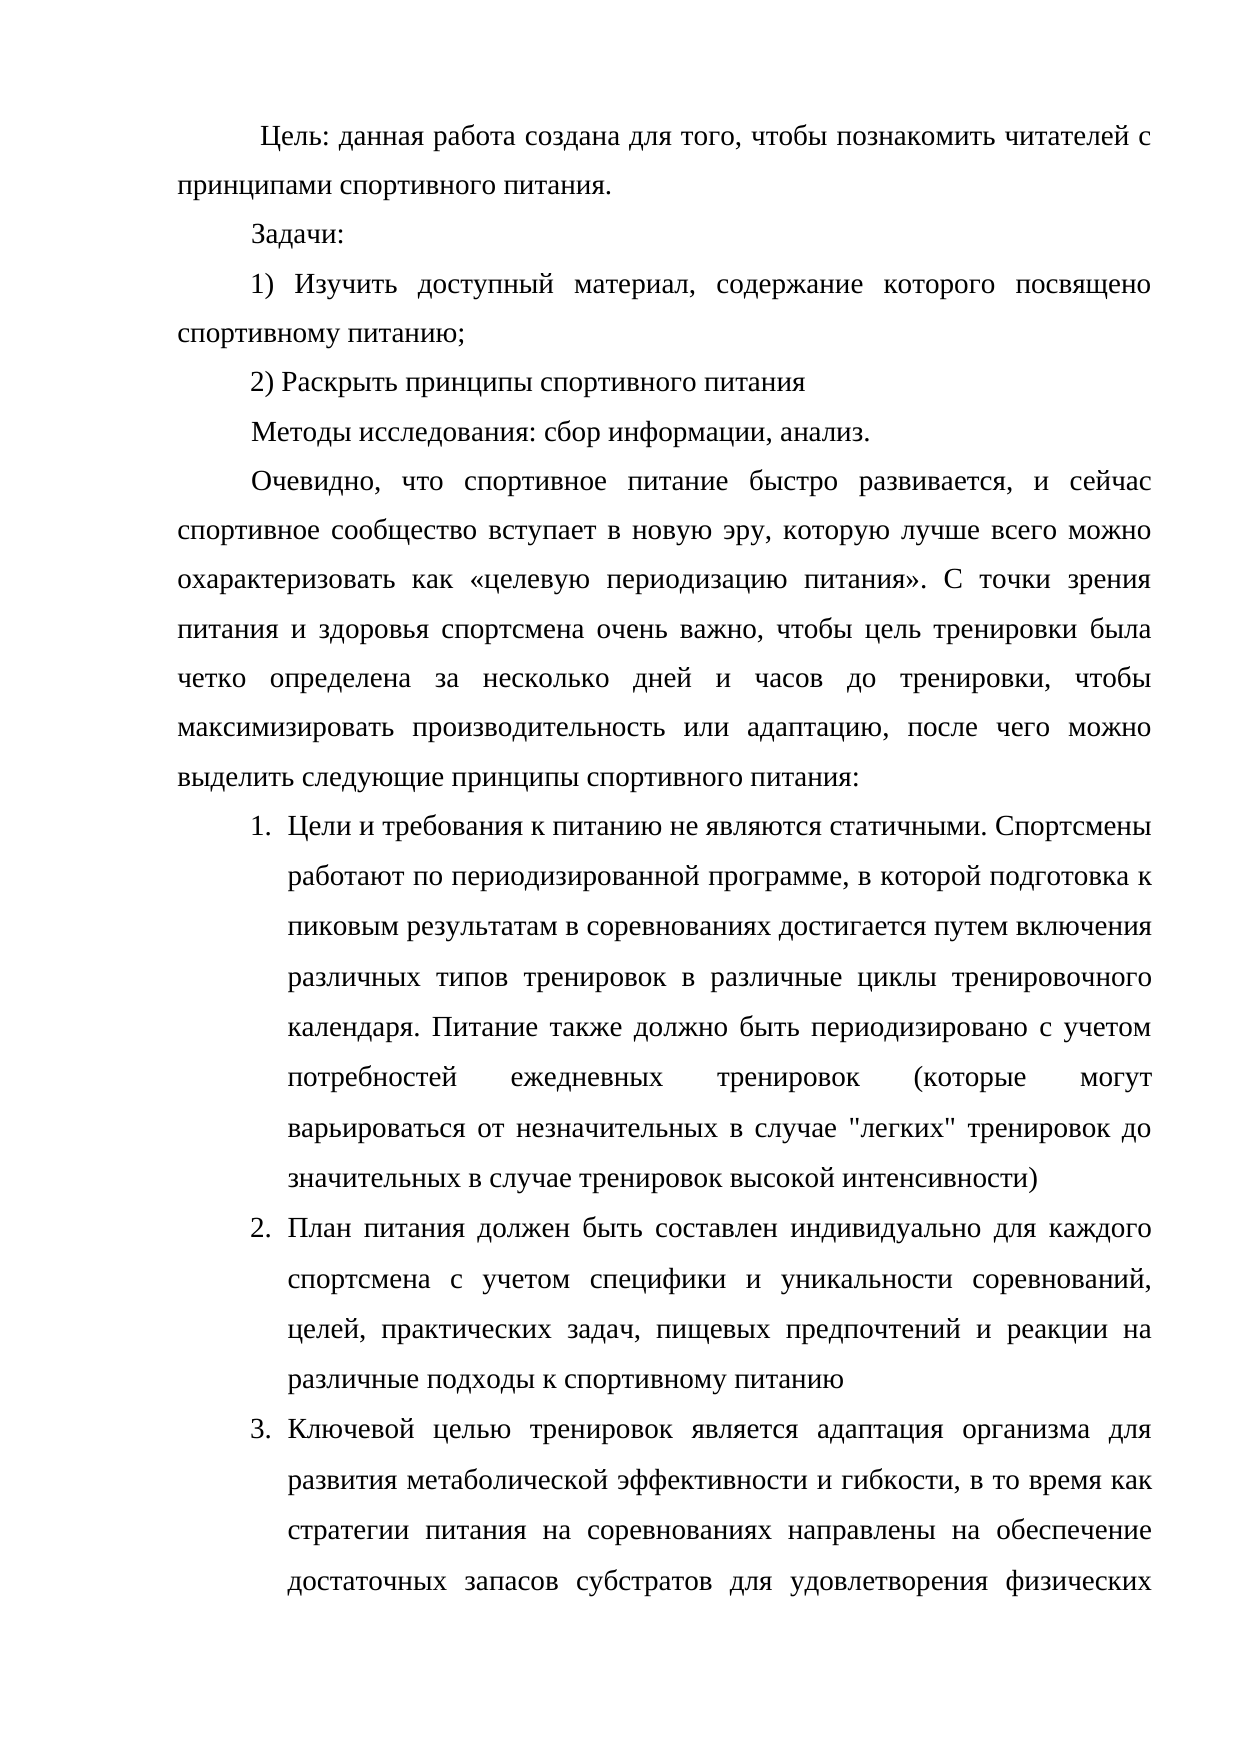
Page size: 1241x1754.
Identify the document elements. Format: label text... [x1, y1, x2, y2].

text Очевидно, что спортивное питание быстро развивается, и сейчас спортивное сообщество вступает в новую эру, которую лучше всего можно охарактеризовать как «целевую периодизацию питания». С точки зрения питания и здоровья спортсмена очень важно, чтобы цель тренировки была четко определена за несколько дней и часов до тренировки, чтобы максимизировать производительность или адаптацию, после чего можно выделить следующие принципы спортивного питания: [177, 463, 1152, 792]
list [250, 1412, 1153, 1596]
text Цель: данная работа создана для того, чтобы познакомить читателей с принципами спортивного питания. [177, 118, 1152, 201]
text Методы исследования: сбор информации, анализ. [177, 414, 1152, 447]
text 2) Раскрыть принципы спортивного питания [177, 364, 1152, 398]
list План питания должен быть составлен индивидуально для каждого спортсмена с учетом специфики и уникальности соревнований, целей, практических задач, пищевых предпочтений и реакции на различные подходы к спортивному питанию [250, 1210, 1153, 1395]
text Задачи: [177, 217, 1152, 250]
list Цели и требования к питанию не являются статичными. Спортсмены работают по периодизированной программе, в которой подготовка к пиковым результатам в соревнованиях достигается путем включения различных типов тренировок в различные циклы тренировочного календаря. Питание также должно быть периодизировано с учетом потребностей ежедневных тренировок (которые могут варьироваться от незначительных в случае "легких" тренировок до значительных в случае тренировок высокой интенсивности) [250, 808, 1153, 1194]
text 1) Изучить доступный материал, содержание которого посвящено спортивному питанию; [177, 266, 1152, 349]
